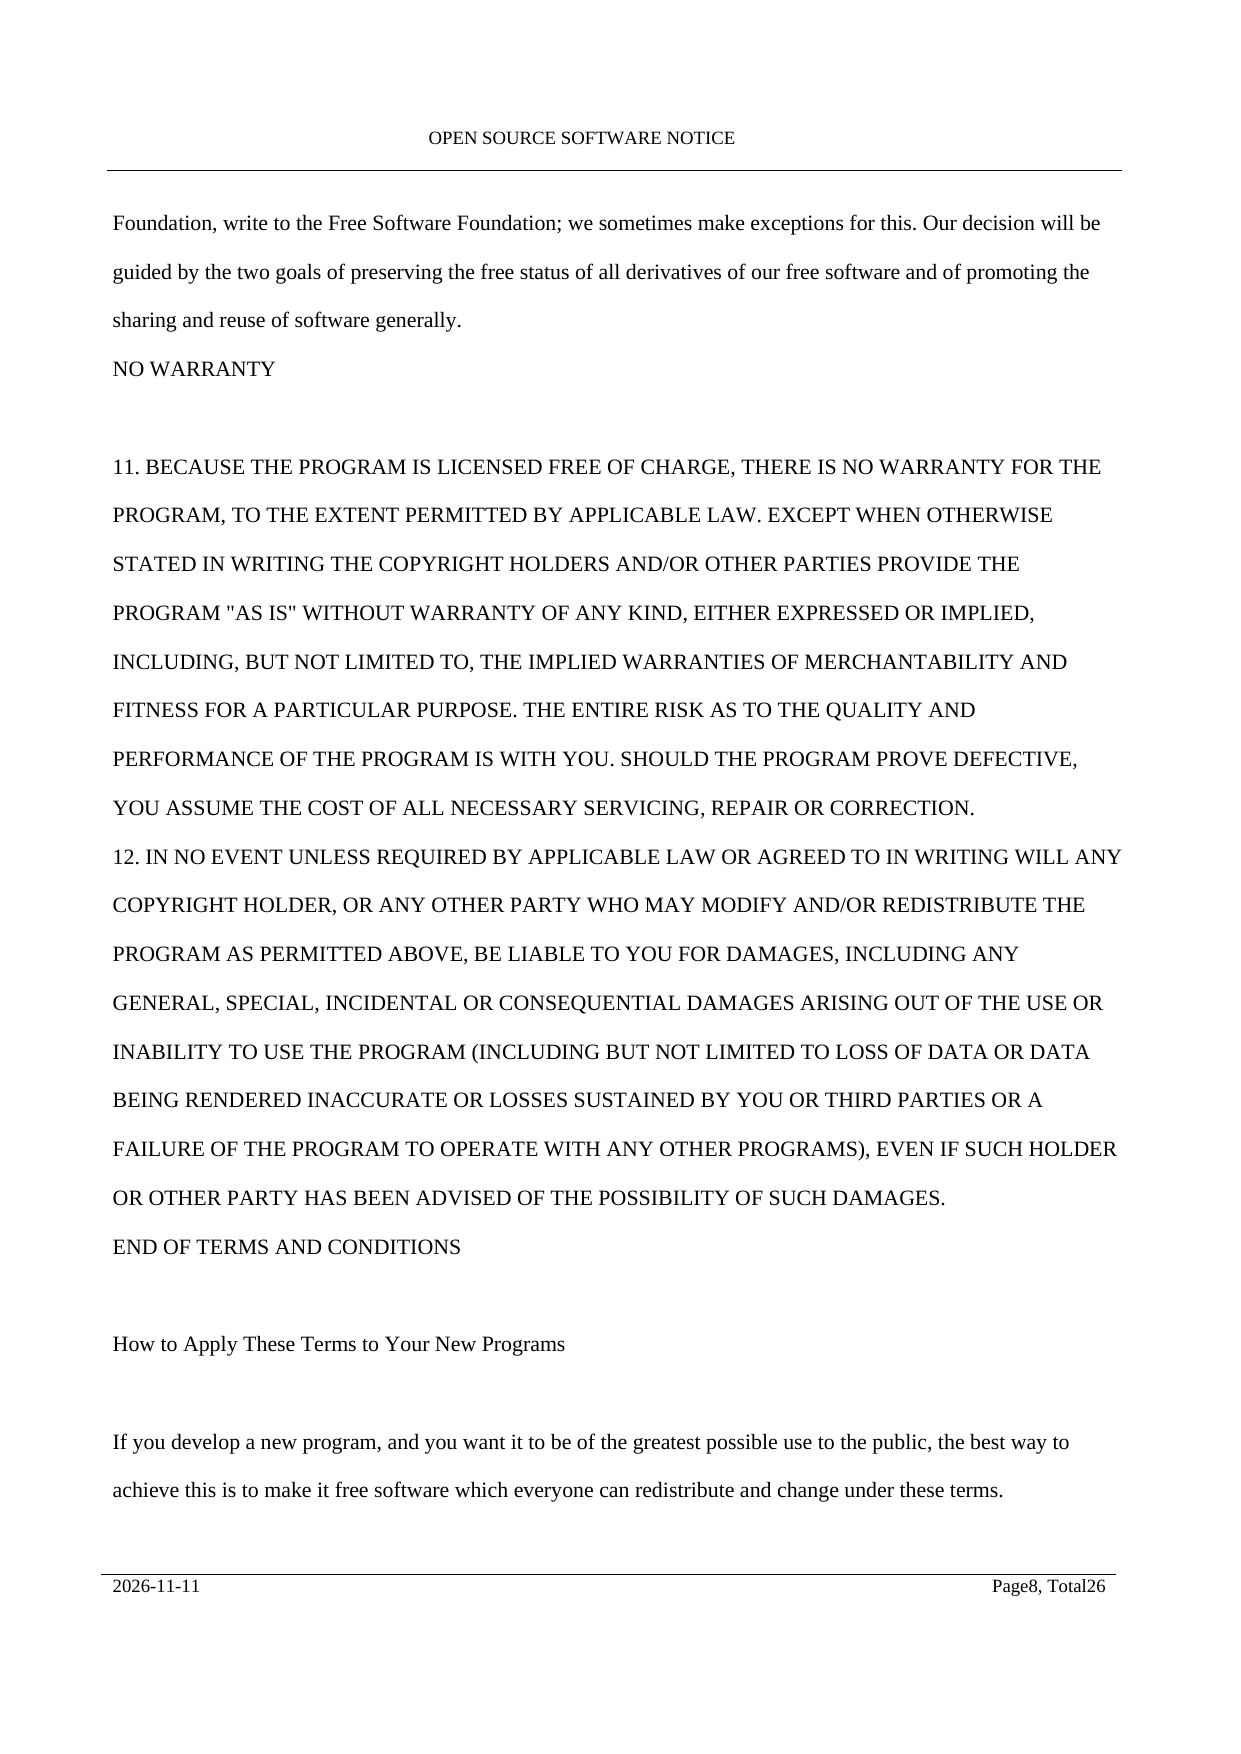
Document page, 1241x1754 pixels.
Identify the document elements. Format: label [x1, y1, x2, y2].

text [112, 206, 1128, 1506]
